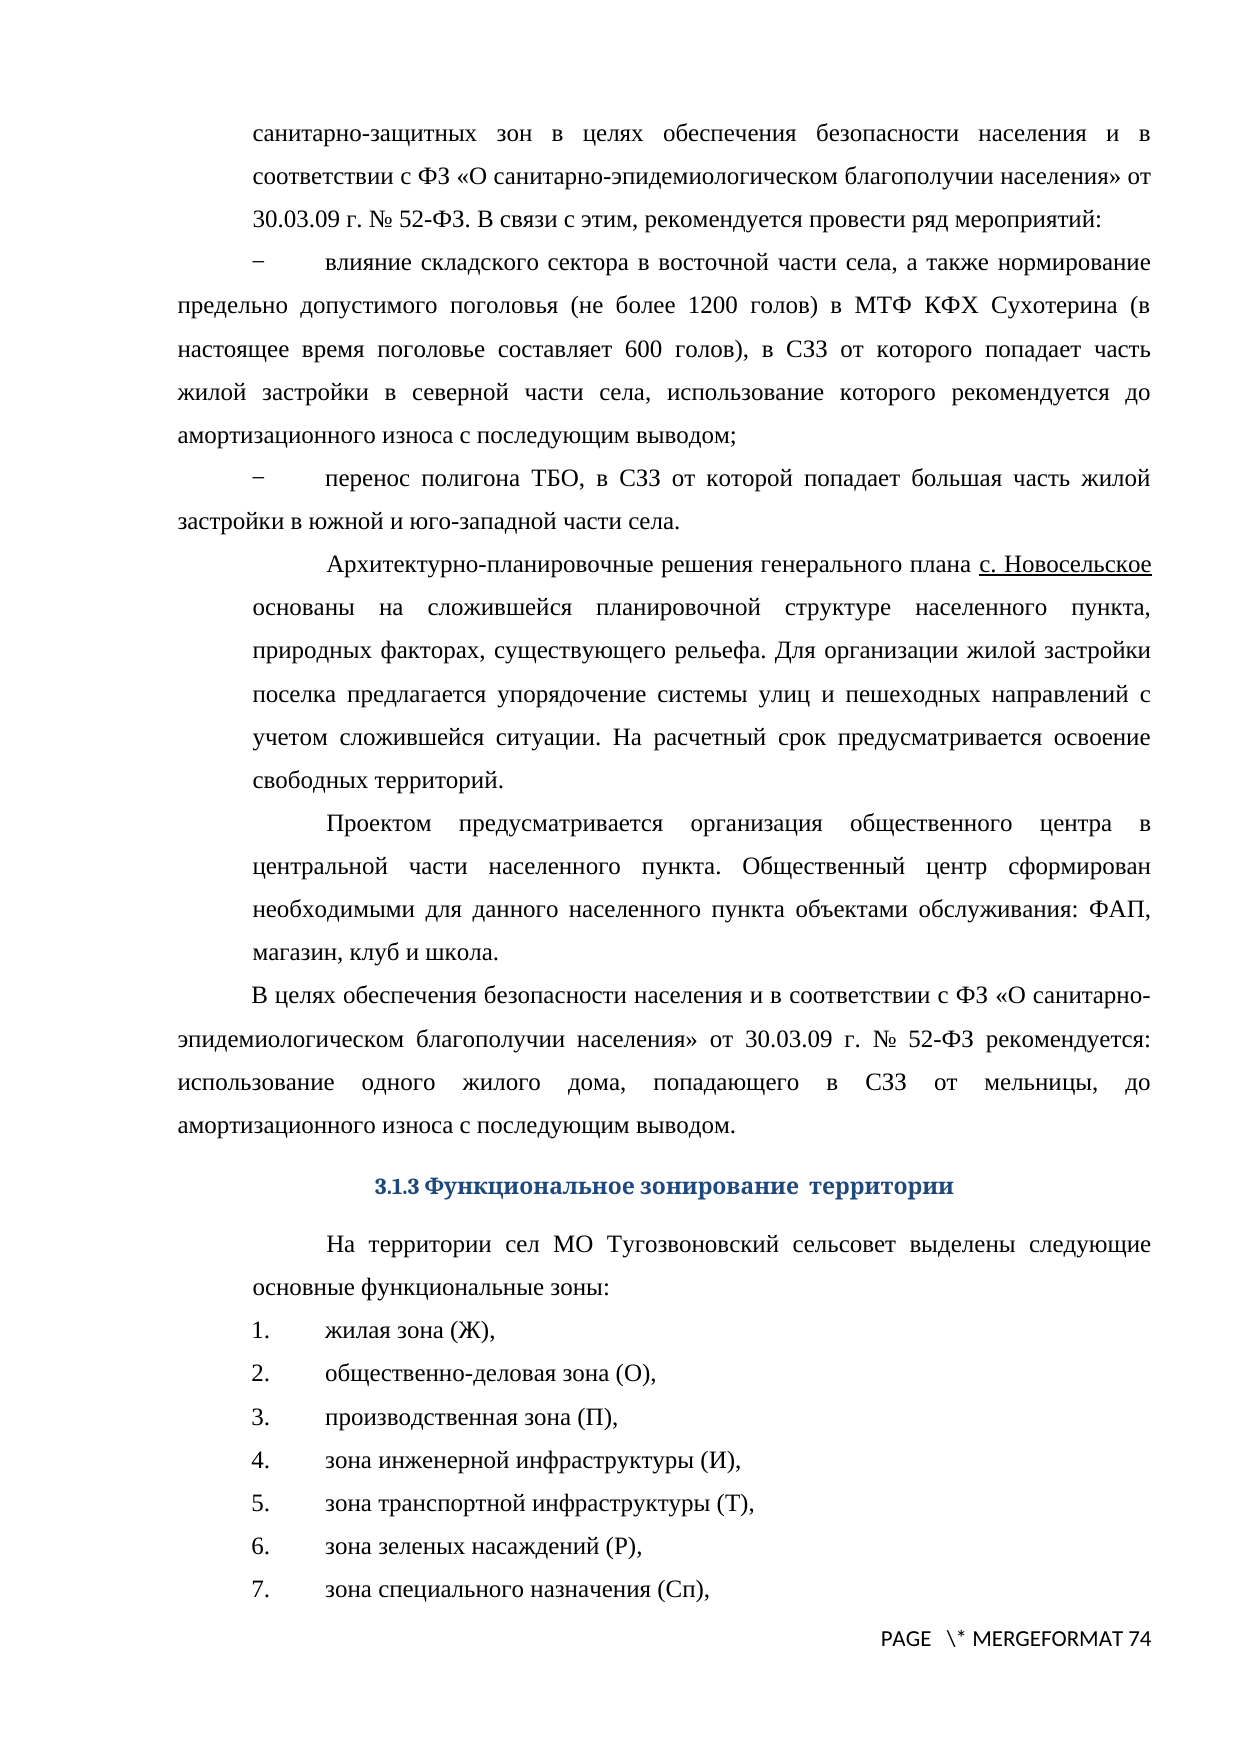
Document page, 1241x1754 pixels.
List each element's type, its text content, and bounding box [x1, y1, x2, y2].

text На территории сел МО Тугозвоновский сельсовет выделены следующие основные функциональные зоны: [252, 1229, 1152, 1301]
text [252, 118, 1152, 233]
list зона зеленых насаждений (Р), [177, 1531, 1152, 1560]
list влияние складского сектора в восточной части села, а также нормирование предельно допустимого поголовья (не более 1200 голов) в МТФ КФХ Сухотерина (в настоящее время поголовье составляет 600 голов), в СЗЗ от которого попадает часть жилой застройки в северной части села, использование которого рекомендуется до амортизационного износа с последующим выводом; [177, 247, 1152, 449]
list зона специального назначения (Сп), [177, 1574, 1152, 1603]
subtitle 3.1.3 Функциональное зонирование территории [177, 1174, 1152, 1200]
text В целях обеспечения безопасности населения и в соответствии с ФЗ «О санитарно-эпидемиологическом благополучии населения» от 30.03.09 г. № 52-ФЗ рекомендуется: использование одного жилого дома, попадающего в СЗЗ от мельницы, до амортизационного износа с последующим выводом. [177, 981, 1152, 1139]
text Архитектурно-планировочные решения генерального плана с. Новосельское основаны на сложившейся планировочной структуре населенного пункта, природных факторах, существующего рельефа. Для организации жилой застройки поселка предлагается упорядочение системы улиц и пешеходных направлений с учетом сложившейся ситуации. На расчетный срок предусматривается освоение свободных территорий. [252, 549, 1152, 794]
list общественно-деловая зона (О), [177, 1358, 1152, 1387]
text Проектом предусматривается организация общественного центра в центральной части населенного пункта. Общественный центр сформирован необходимыми для данного населенного пункта объектами обслуживания: ФАП, магазин, клуб и школа. [252, 808, 1152, 966]
list производственная зона (П), [177, 1402, 1152, 1430]
list перенос полигона ТБО, в СЗЗ от которой попадает большая часть жилой застройки в южной и юго-западной части села. [177, 463, 1152, 535]
list зона инженерной инфраструктуры (И), [177, 1445, 1152, 1473]
list жилая зона (Ж), [177, 1315, 1152, 1344]
list зона транспортной инфраструктуры (Т), [177, 1488, 1152, 1517]
